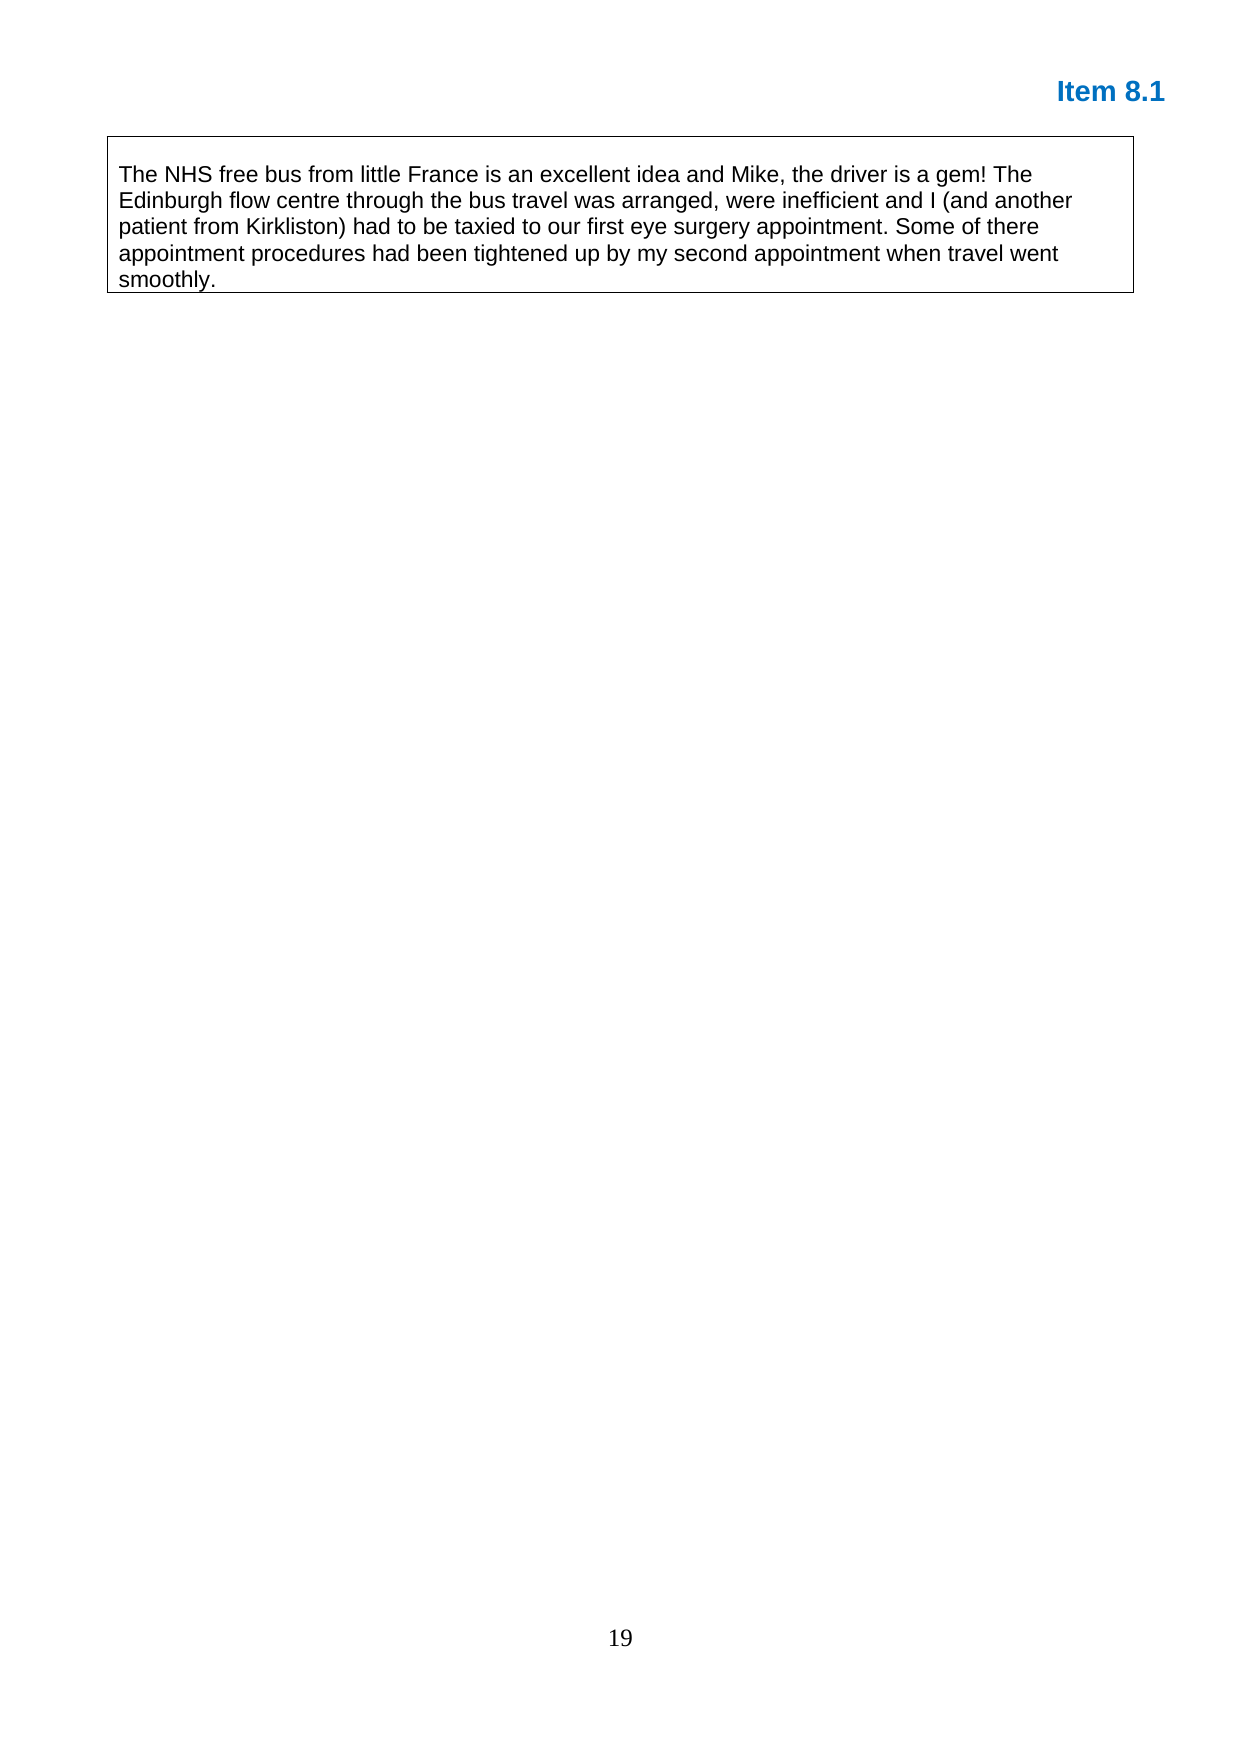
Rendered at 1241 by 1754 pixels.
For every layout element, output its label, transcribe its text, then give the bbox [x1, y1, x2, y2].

table_cell The NHS free bus from little France is an excellent idea and Mike, the driver is a gem! The Edinburgh flow centre through the bus travel was arranged, were inefficient and I (and another patient from Kirkliston) had to be taxied to our first eye surgery appointment. Some of there appointment procedures had been tightened up by my second appointment when travel went smoothly. [108, 137, 1133, 292]
